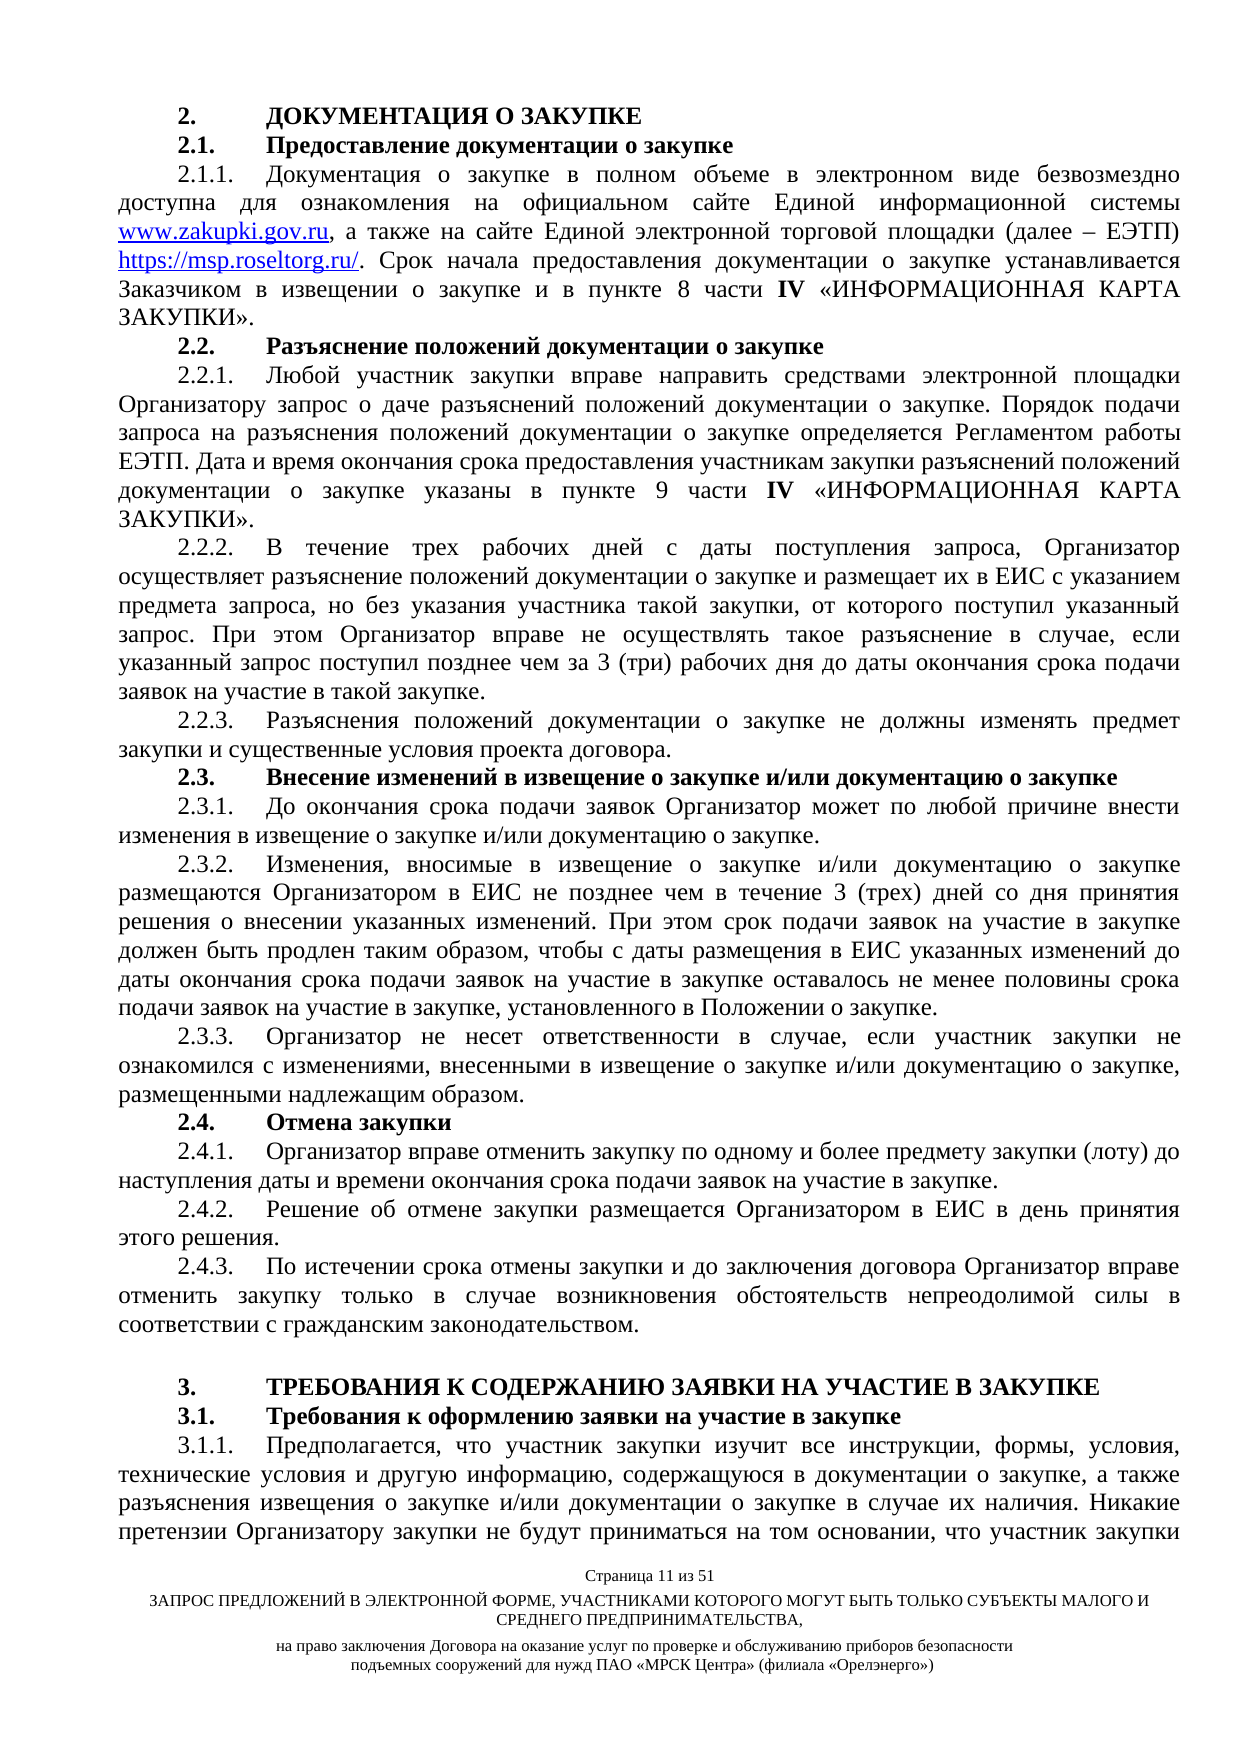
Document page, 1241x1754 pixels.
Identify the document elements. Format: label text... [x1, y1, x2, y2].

subtitle Организатор вправе отменить закупку по одному и более предмету закупки (лоту) до наступления даты и времени окончания срока подачи заявок на участие в закупке. [118, 1136, 1181, 1194]
subtitle Отмена закупки [118, 1107, 1181, 1136]
subtitle ТРЕБОВАНИЯ К СОДЕРЖАНИЮ ЗАЯВКИ НА УЧАСТИЕ В ЗАКУПКЕ [118, 1372, 1181, 1401]
subtitle Требования к оформлению заявки на участие в закупке [118, 1401, 1181, 1430]
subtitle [118, 1430, 1181, 1545]
subtitle В течение трех рабочих дней с даты поступления запроса, Организатор осуществляет разъяснение положений документации о закупке и размещает их в ЕИС с указанием предмета запроса, но без указания участника такой закупки, от которого поступил указанный запрос. При этом Организатор вправе не осуществлять такое разъяснение в случае, если указанный запрос поступил позднее чем за 3 (три) рабочих дня до даты окончания срока подачи заявок на участие в такой закупке. [118, 532, 1181, 705]
subtitle По истечении срока отмены закупки и до заключения договора Организатор вправе отменить закупку только в случае возникновения обстоятельств непреодолимой силы в соответствии с гражданским законодательством. [118, 1251, 1181, 1337]
subtitle Любой участник закупки вправе направить средствами электронной площадки Организатору запрос о даче разъяснений положений документации о закупке. Порядок подачи запроса на разъяснения положений документации о закупке определяется Регламентом работы ЕЭТП. Дата и время окончания срока предоставления участникам закупки разъяснений положений документации о закупке указаны в пункте 9 части IV «ИНФОРМАЦИОННАЯ КАРТА ЗАКУПКИ». [118, 360, 1181, 532]
subtitle Разъяснение положений документации о закупке [118, 331, 1181, 360]
subtitle Изменения, вносимые в извещение о закупке и/или документацию о закупке размещаются Организатором в ЕИС не позднее чем в течение 3 (трех) дней со дня принятия решения о внесении указанных изменений. При этом срок подачи заявок на участие в закупке должен быть продлен таким образом, чтобы с даты размещения в ЕИС указанных изменений до даты окончания срока подачи заявок на участие в закупке оставалось не менее половины срока подачи заявок на участие в закупке, установленного в Положении о закупке. [118, 849, 1181, 1021]
subtitle Организатор не несет ответственности в случае, если участник закупки не ознакомился с изменениями, внесенными в извещение о закупке и/или документацию о закупке, размещенными надлежащим образом. [118, 1021, 1181, 1107]
subtitle ДОКУМЕНТАЦИЯ О ЗАКУПКЕ [118, 101, 1181, 130]
subtitle Документация о закупке в полном объеме в электронном виде безвозмездно доступна для ознакомления на официальном сайте Единой информационной системы www.zakupki.gov.ru, а также на сайте Единой электронной торговой площадки (далее – ЕЭТП) https://msp.roseltorg.ru/. Срок начала предоставления документации о закупке устанавливается Заказчиком в извещении о закупке и в пункте 8 части IV «ИНФОРМАЦИОННАЯ КАРТА ЗАКУПКИ». [118, 159, 1181, 331]
subtitle Предоставление документации о закупке [118, 130, 1181, 159]
subtitle Решение об отмене закупки размещается Организатором в ЕИС в день принятия этого решения. [118, 1194, 1181, 1251]
subtitle Внесение изменений в извещение о закупке и/или документацию о закупке [118, 762, 1181, 791]
subtitle До окончания срока подачи заявок Организатор может по любой причине внести изменения в извещение о закупке и/или документацию о закупке. [118, 791, 1181, 849]
subtitle Разъяснения положений документации о закупке не должны изменять предмет закупки и существенные условия проекта договора. [118, 705, 1181, 762]
